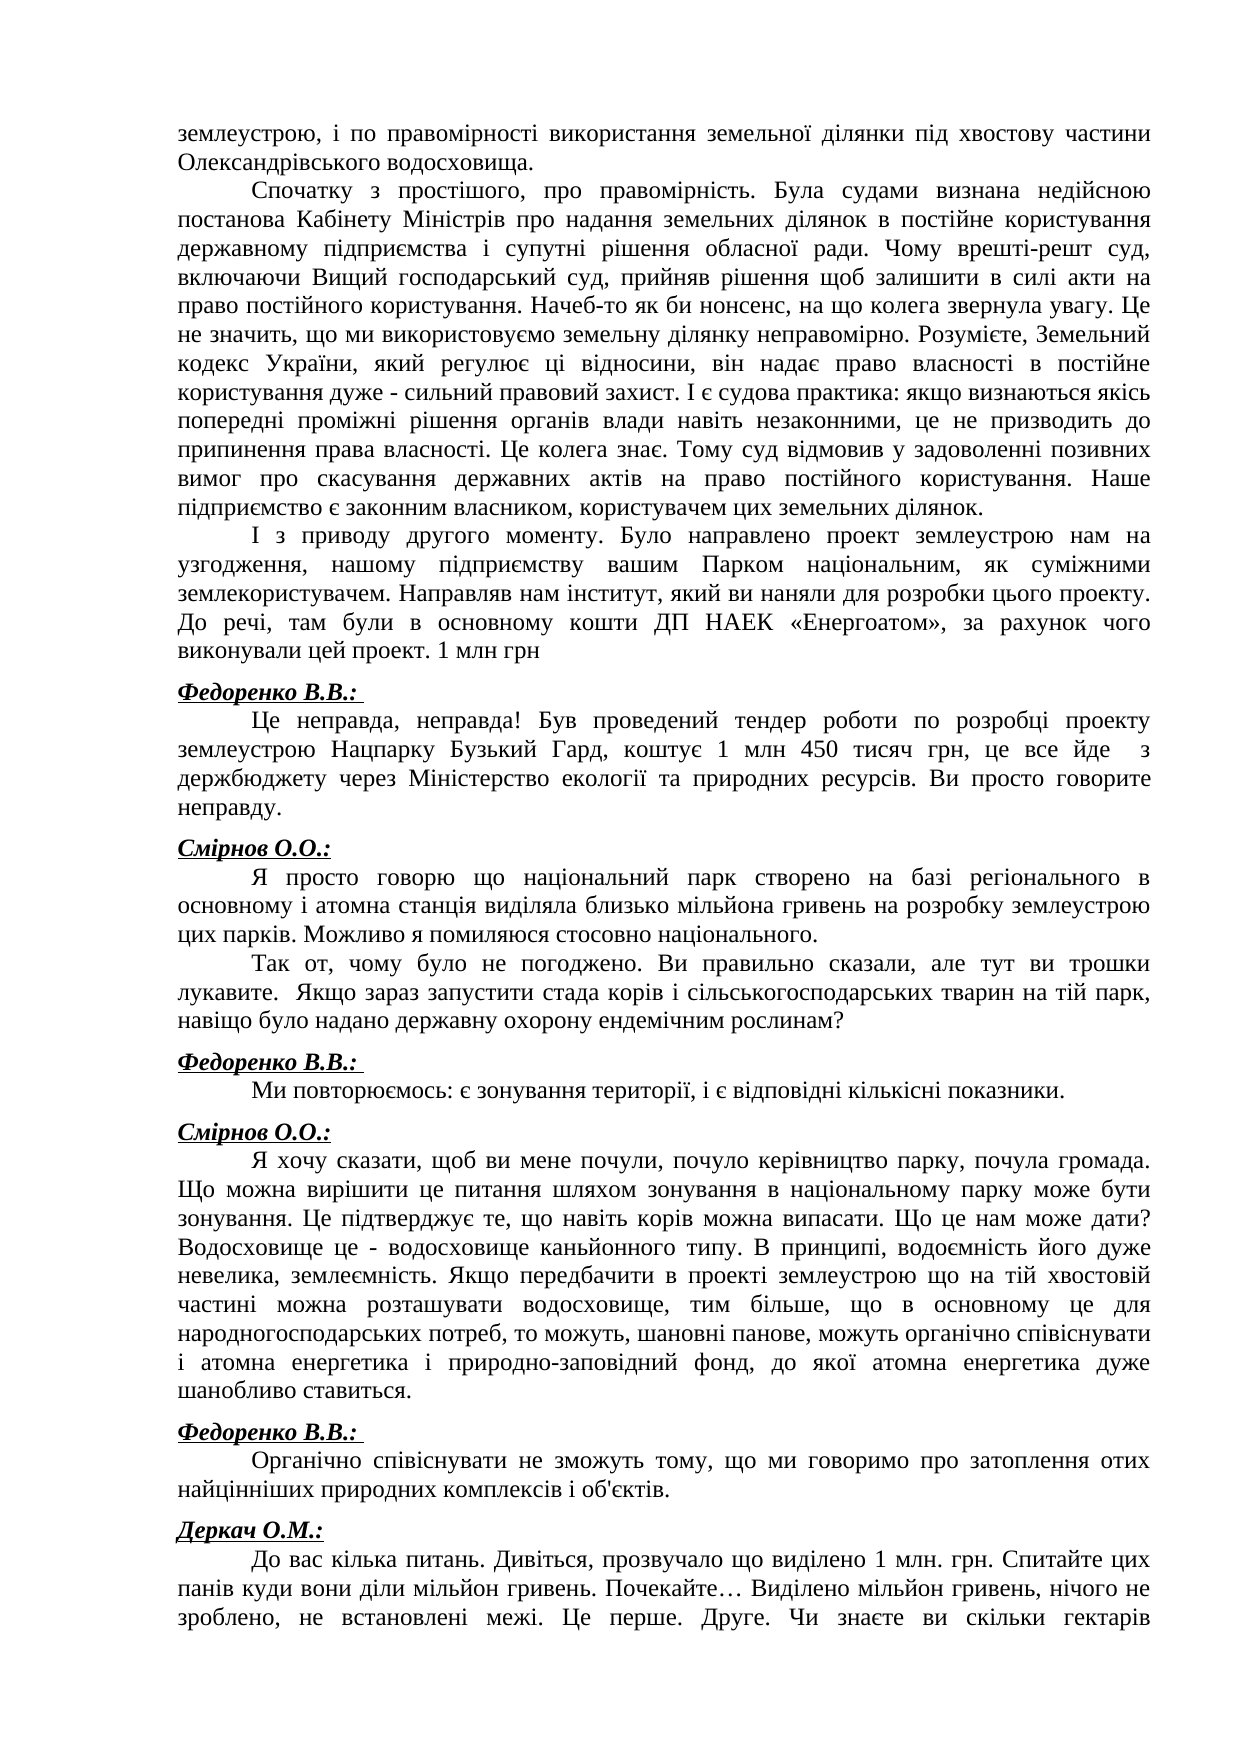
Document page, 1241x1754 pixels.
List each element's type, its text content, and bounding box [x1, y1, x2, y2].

text Я просто говорю що національний парк створено на базі регіонального в основному і атомна станція виділяла близько мільйона гривень на розробку землеустрою цих парків. Можливо я помиляюся стосовно національного. [177, 862, 1152, 948]
text Органічно співіснувати не зможуть тому, що ми говоримо про затоплення отих найцінніших природних комплексів і об'єктів. [177, 1446, 1152, 1503]
text Федоренко В.В.: [177, 677, 1152, 706]
text Ми повторюємось: є зонування території, і є відповідні кількісні показники. [177, 1076, 1152, 1104]
text І з приводу другого моменту. Було направлено проект землеустрою нам на узгодження, нашому підприємству вашим Парком національним, як суміжними землекористувачем. Направляв нам інститут, який ви наняли для розробки цього проекту. До речі, там були в основному кошти ДП НАЕК «Енергоатом», за рахунок чого виконували цей проект. 1 млн грн [177, 521, 1152, 664]
text Федоренко В.В.: [177, 1047, 1152, 1076]
text Спочатку з простішого, про правомірність. Була судами визнана недійсною постанова Кабінету Міністрів про надання земельних ділянок в постійне користування державному підприємства і супутні рішення обласної ради. Чому врешті-решт суд, включаючи Вищий господарський суд, прийняв рішення щоб залишити в силі акти на право постійного користування. Начеб-то як би нонсенс, на що колега звернула увагу. Це не значить, що ми використовуємо земельну ділянку неправомірно. Розумієте, Земельний кодекс України, який регулює ці відносини, він надає право власності в постійне користування дуже - сильний правовий захист. І є судова практика: якщо визнаються якісь попередні проміжні рішення органів влади навіть незаконними, це не призводить до припинення права власності. Це колега знає. Тому суд відмовив у задоволенні позивних вимог про скасування державних актів на право постійного користування. Наше підприємство є законним власником, користувачем цих земельних ділянок. [177, 176, 1152, 521]
text Федоренко В.В.: [177, 1417, 1152, 1446]
text Деркач О.М.: [177, 1516, 1152, 1544]
text Смірнов О.О.: [177, 1117, 1152, 1146]
text Так от, чому було не погоджено. Ви правильно сказали, але тут ви трошки лукавите. Якщо зараз запустити стада корів і сільськогосподарських тварин на тій парк, навіщо було надано державну охорону ендемічним рослинам? [177, 948, 1152, 1034]
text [177, 1544, 1152, 1631]
text Смірнов О.О.: [177, 833, 1152, 862]
text Я хочу сказати, щоб ви мене почули, почуло керівництво парку, почула громада. Що можна вирішити це питання шляхом зонування в національному парку може бути зонування. Це підтверджує те, що навіть корів можна випасати. Що це нам може дати? Водосховище це - водосховище каньйонного типу. В принципі, водоємність його дуже невелика, землеємність. Якщо передбачити в проекті землеустрою що на тій хвостовій частині можна розташувати водосховище, тим більше, що в основному це для народногосподарських потреб, то можуть, шановні панове, можуть органічно співіснувати і атомна енергетика і природно-заповідний фонд, до якої атомна енергетика дуже шанобливо ставиться. [177, 1146, 1152, 1404]
text Це неправда, неправда! Був проведений тендер роботи по розробці проекту землеустрою Нацпарку Бузький Гард, коштує 1 млн 450 тисяч грн, це все йде з держбюджету через Міністерство екології та природних ресурсів. Ви просто говорите неправду. [177, 706, 1152, 821]
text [177, 118, 1152, 176]
